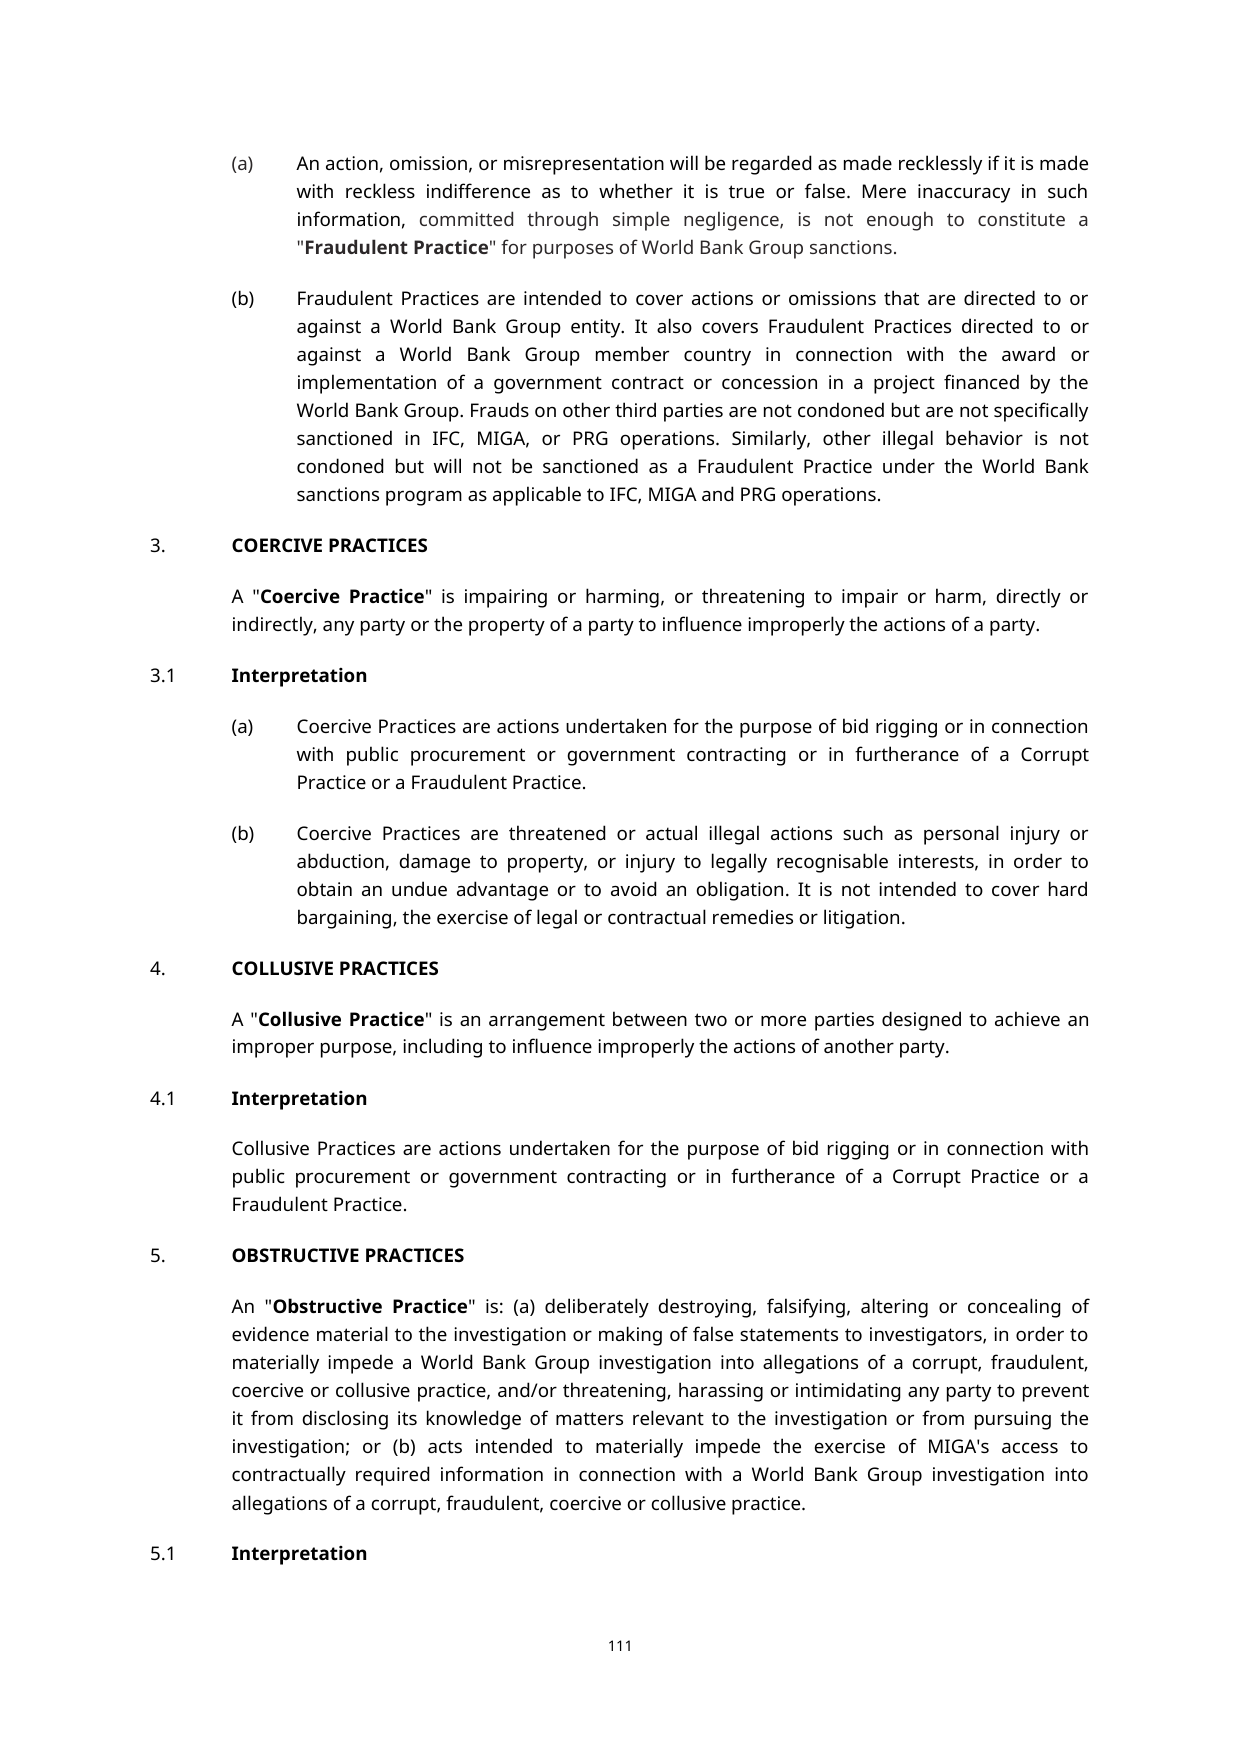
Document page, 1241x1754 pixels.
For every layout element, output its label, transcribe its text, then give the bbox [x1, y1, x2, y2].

text An "Obstructive Practice" is: (a) deliberately destroying, falsifying, altering or concealing of evidence material to the investigation or making of false statements to investigators, in order to materially impede a World Bank Group investigation into allegations of a corrupt, fraudulent, coercive or collusive practice, and/or threatening, harassing or intimidating any party to prevent it from disclosing its knowledge of matters relevant to the investigation or from pursuing the investigation; or (b) acts intended to materially impede the exercise of MIGA's access to contractually required information in connection with a World Bank Group investigation into allegations of a corrupt, fraudulent, coercive or collusive practice. [231, 1294, 1090, 1515]
text Interpretation [150, 1541, 1090, 1566]
text Coercive Practices are threatened or actual illegal actions such as personal injury or abduction, damage to property, or injury to legally recognisable interests, in order to obtain an undue advantage or to avoid an obligation. It is not intended to cover hard bargaining, the exercise of legal or contractual remedies or litigation. [231, 820, 1090, 929]
text COERCIVE PRACTICES [150, 532, 1090, 558]
text A "Coercive Practice" is impairing or harming, or threatening to impair or harm, directly or indirectly, any party or the property of a party to influence improperly the actions of a party. [231, 583, 1090, 637]
text Fraudulent Practices are intended to cover actions or omissions that are directed to or against a World Bank Group entity. It also covers Fraudulent Practices directed to or against a World Bank Group member country in connection with the award or implementation of a government contract or concession in a project financed by the World Bank Group. Frauds on other third parties are not condoned but are not specifically sanctioned in IFC, MIGA, or PRG operations. Similarly, other illegal behavior is not condoned but will not be sanctioned as a Fraudulent Practice under the World Bank sanctions program as applicable to IFC, MIGA and PRG operations. [231, 285, 1090, 507]
text A "Collusive Practice" is an arrangement between two or more parties designed to achieve an improper purpose, including to influence improperly the actions of another party. [231, 1006, 1090, 1059]
text Coercive Practices are actions undertaken for the purpose of bid rigging or in connection with public procurement or government contracting or in furtherance of a Corrupt Practice or a Fraudulent Practice. [231, 713, 1090, 794]
text OBSTRUCTIVE PRACTICES [150, 1243, 1090, 1268]
text Interpretation [150, 662, 1090, 687]
text Collusive Practices are actions undertaken for the purpose of bid rigging or in connection with public procurement or government contracting or in furtherance of a Corrupt Practice or a Fraudulent Practice. [231, 1136, 1090, 1217]
text An action, omission, or misrepresentation will be regarded as made recklessly if it is made with reckless indifference as to whether it is true or false. Mere inaccuracy in such information, committed through simple negligence, is not enough to constitute a "Fraudulent Practice" for purposes of World Bank Group sanctions. [231, 150, 1090, 259]
text Interpretation [150, 1085, 1090, 1110]
text COLLUSIVE PRACTICES [150, 955, 1090, 980]
